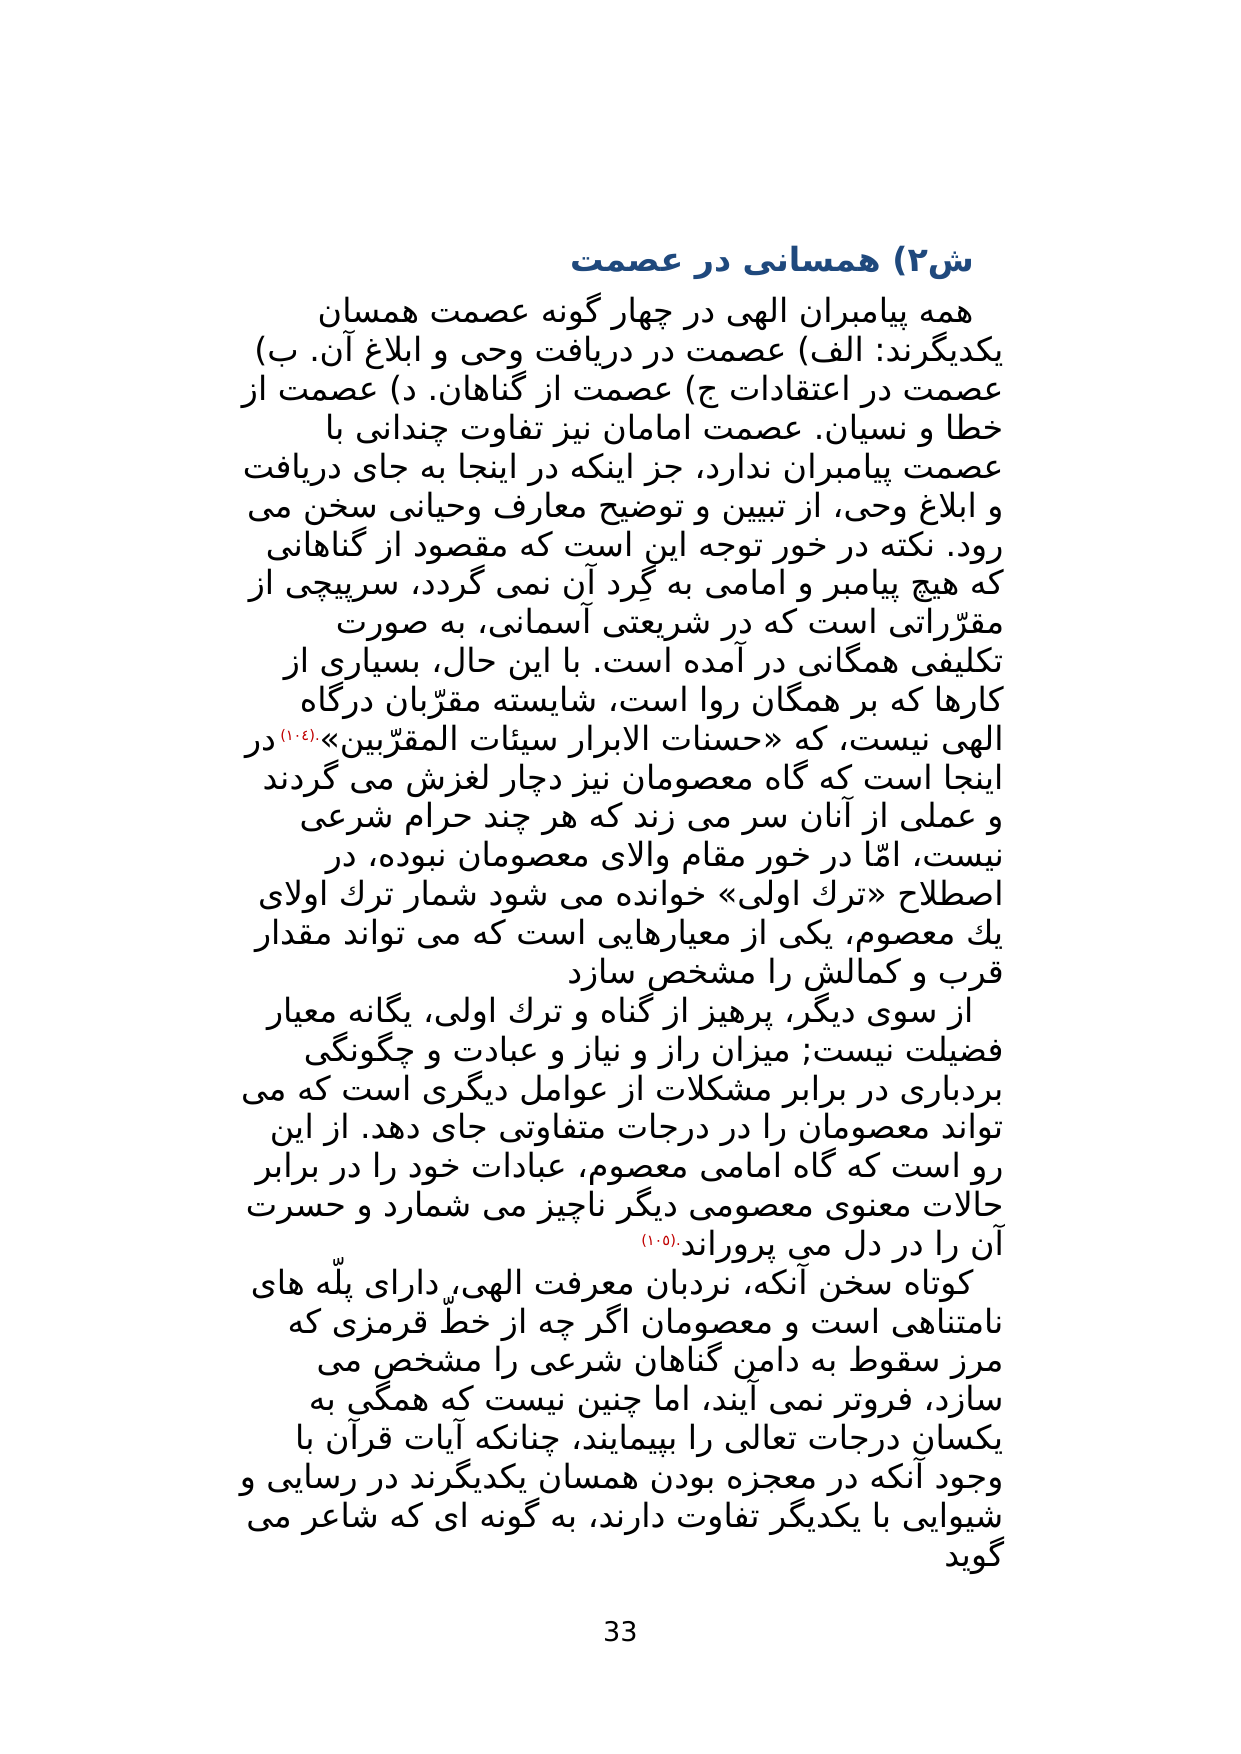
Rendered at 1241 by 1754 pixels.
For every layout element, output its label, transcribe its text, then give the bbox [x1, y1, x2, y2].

text كوتاه سخن آنكه، نردبان معرفت الهى، داراى پلّه هاى نامتناهى است و معصومان اگر چه از خطّ قرمزى كه مرز سقوط به دامن گناهان شرعى را مشخص مى سازد، فروتر نمى آيند، اما چنين نيست كه همگى به يكسان درجات تعالى را بپيمايند، چنانكه آيات قرآن با وجود آنكه در معجزه بودن همسان يكديگرند در رسايى و شيوايى با يكديگر تفاوت دارند، به گونه اى كه شاعر مى گويد [236, 1263, 1004, 1574]
subtitle ش٢) همسانى در عصمت [236, 241, 1004, 279]
text همه پيامبران الهى در چهار گونه عصمت همسان يكديگرند: الف) عصمت در دريافت وحى و ابلاغ آن. ب) عصمت در اعتقادات ج) عصمت از گناهان. د) عصمت از خطا و نسيان. عصمت امامان نيز تفاوت چندانى با عصمت پيامبران ندارد، جز اينكه در اينجا به جاى دريافت و ابلاغ وحى، از تبيين و توضيح معارف وحيانى سخن مى رود. نكته در خور توجه اين است كه مقصود از گناهانى كه هيچ پيامبر و امامى به گِرد آن نمى گردد، سرپيچى از مقرّراتى است كه در شريعتى آسمانى، به صورت تكليفى همگانى در آمده است. با اين حال، بسيارى از كارها كه بر همگان روا است، شايسته مقرّبان درگاه الهى نيست، كه «حسنات الابرار سيئات المقرّبين».(١٠٤) در اينجا است كه گاه معصومان نيز دچار لغزش مى گردند و عملى از آنان سر مى زند كه هر چند حرام شرعى نيست، امّا در خور مقام والاى معصومان نبوده، در اصطلاح «ترك اولى» خوانده مى شود شمار ترك اولاى يك معصوم، يكى از معيارهايى است كه مى تواند مقدار قرب و كمالش را مشخص سازد [236, 292, 1004, 991]
text از سوى ديگر، پرهيز از گناه و ترك اولى، يگانه معيار فضيلت نيست; ميزان راز و نياز و عبادت و چگونگى بردبارى در برابر مشكلات از عوامل ديگرى است كه مى تواند معصومان را در درجات متفاوتى جاى دهد. از اين رو است كه گاه امامى معصوم، عبادات خود را در برابر حالات معنوى معصومى ديگر ناچيز مى شمارد و حسرت آن را در دل مى پروراند.(١٠٥) [236, 991, 1004, 1263]
